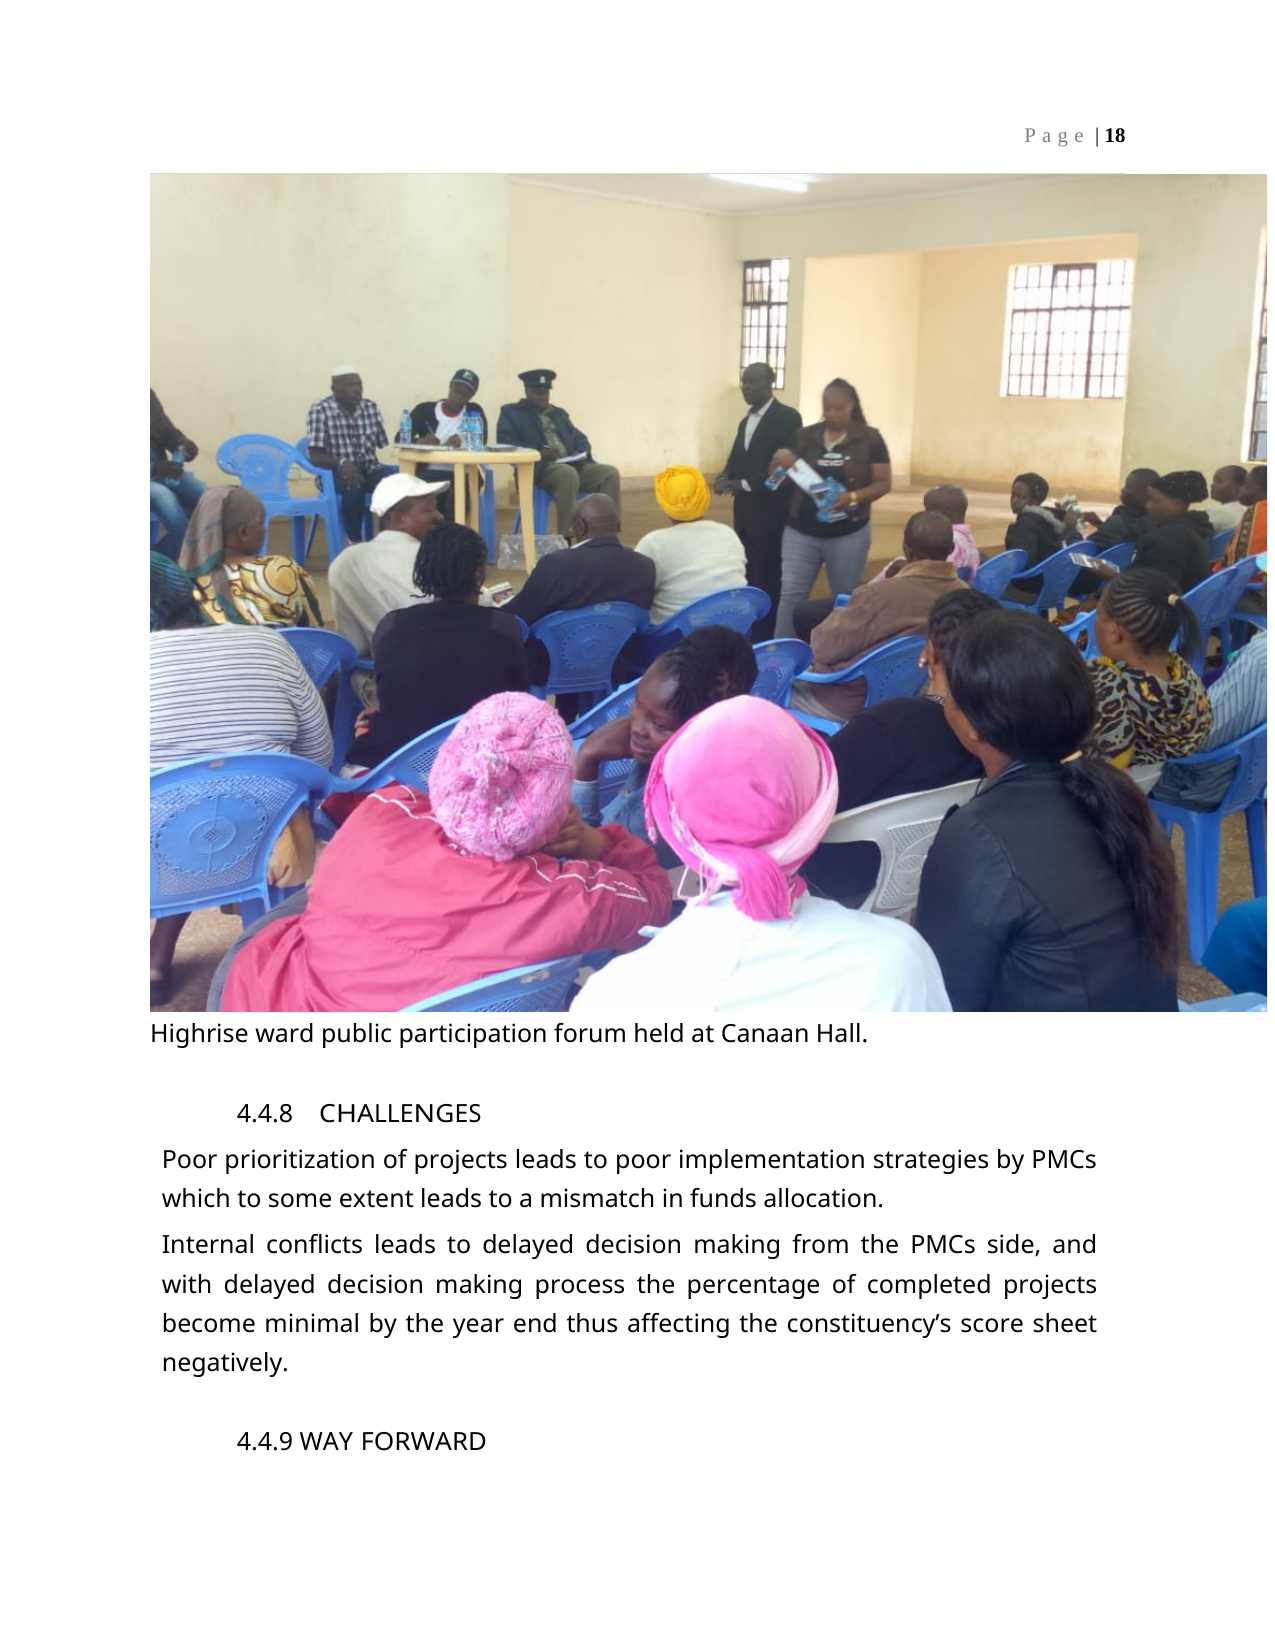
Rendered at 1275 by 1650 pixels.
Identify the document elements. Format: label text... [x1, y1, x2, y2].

text Highrise ward public participation forum held at Canaan Hall. [150, 1015, 1125, 1049]
text Internal conflicts leads to delayed decision making from the PMCs side, and with delayed decision making process the percentage of completed projects become minimal by the year end thus affecting the constituency’s score sheet negatively. [162, 1227, 1098, 1379]
picture [150, 174, 1268, 1012]
text Poor prioritization of projects leads to poor implementation strategies by PMCs which to some extent leads to a mismatch in funds allocation. [162, 1142, 1098, 1215]
text 4.4.8 CHALLENGES [237, 1096, 1125, 1130]
text 4.4.9 WAY FORWARD [237, 1424, 1125, 1458]
